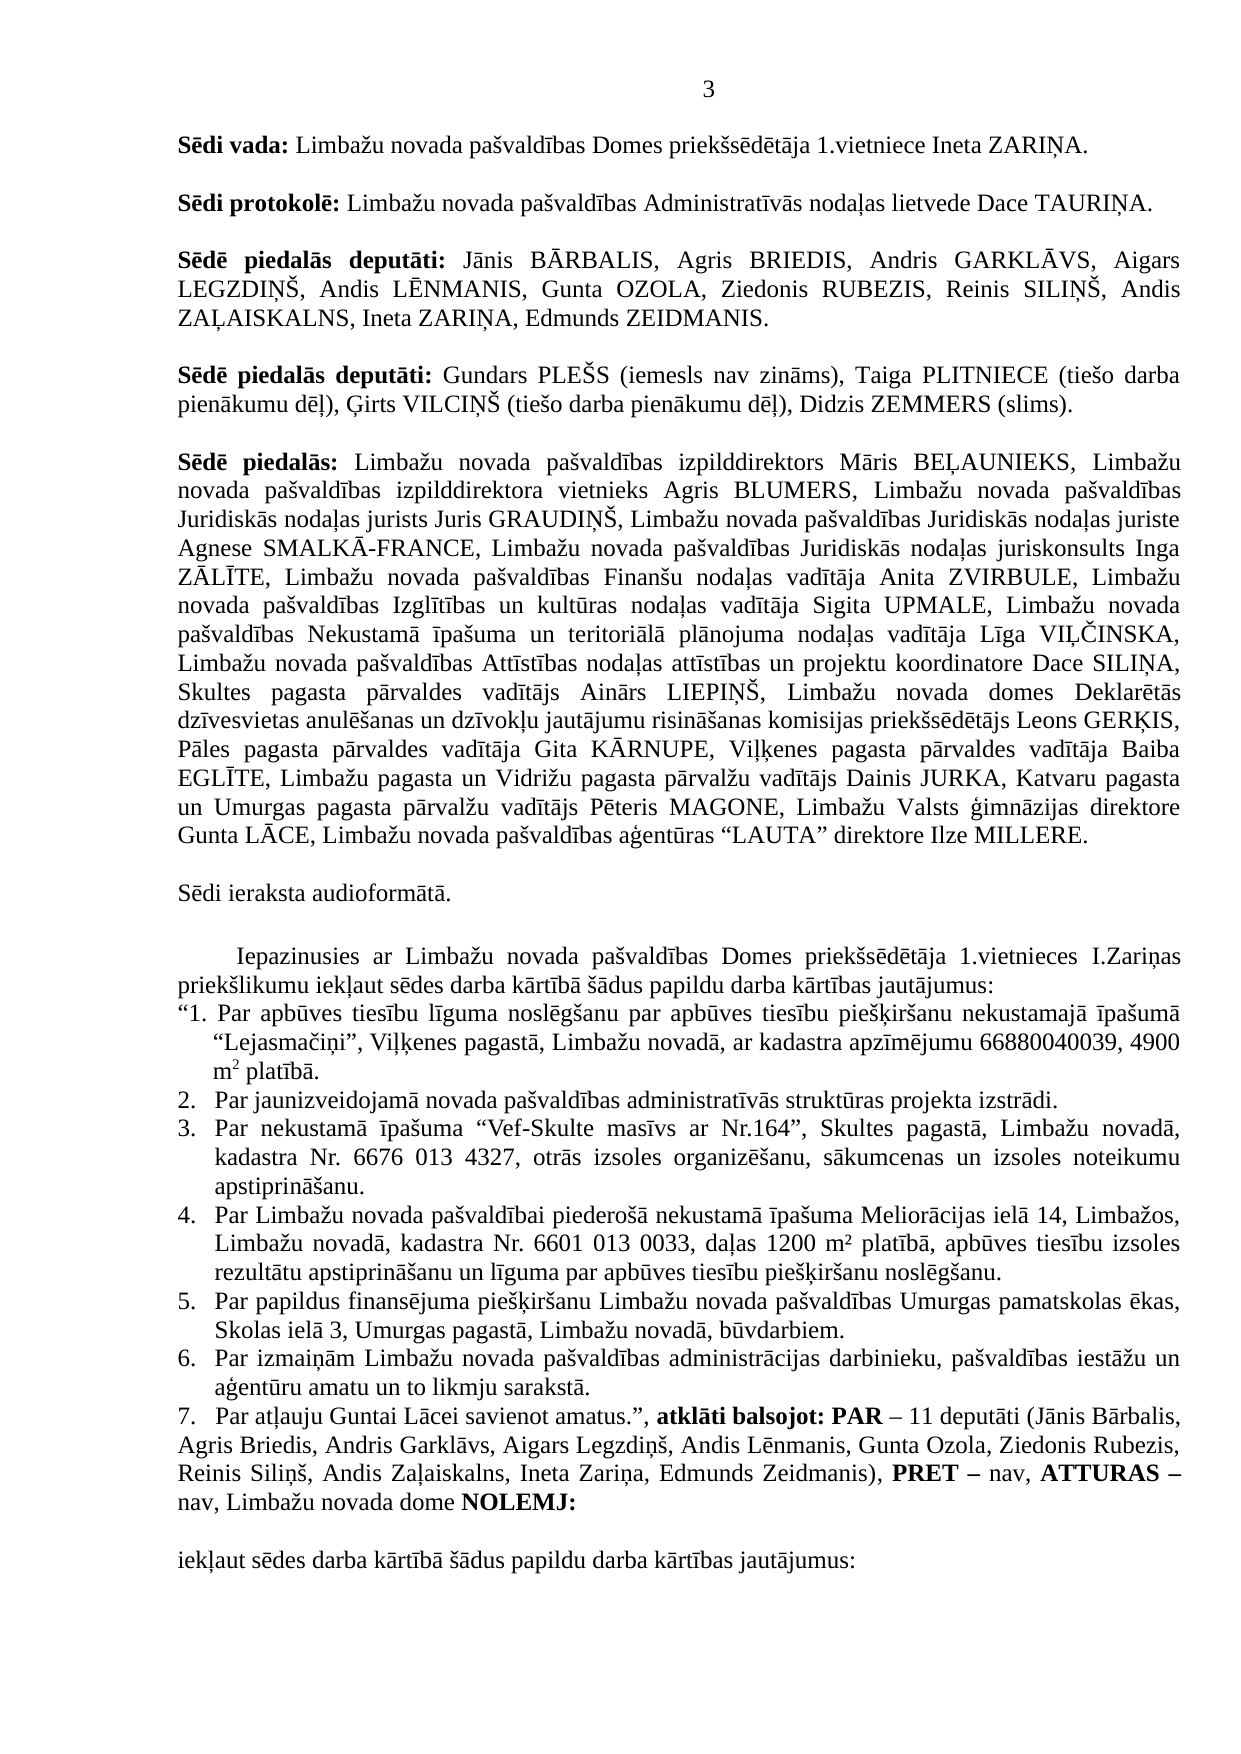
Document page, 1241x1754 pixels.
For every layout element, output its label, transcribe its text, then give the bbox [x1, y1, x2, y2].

list Par izmaiņām Limbažu novada pašvaldības administrācijas darbinieku, pašvaldības iestāžu un aģentūru amatu un to likmju sarakstā. [177, 1343, 1181, 1401]
text Sēdē piedalās deputāti: Gundars PLEŠS (iemesls nav zināms), Taiga PLITNIECE (tiešo darba pienākumu dēļ), Ģirts VILCIŅŠ (tiešo darba pienākumu dēļ), Didzis ZEMMERS (slims). [177, 361, 1181, 418]
text Sēdē piedalās: Limbažu novada pašvaldības izpilddirektors Māris BEĻAUNIEKS, Limbažu novada pašvaldības izpilddirektora vietnieks Agris BLUMERS, Limbažu novada pašvaldības Juridiskās nodaļas jurists Juris GRAUDIŅŠ, Limbažu novada pašvaldības Juridiskās nodaļas juriste Agnese SMALKĀ-FRANCE, Limbažu novada pašvaldības Juridiskās nodaļas juriskonsults Inga ZĀLĪTE, Limbažu novada pašvaldības Finanšu nodaļas vadītāja Anita ZVIRBULE, Limbažu novada pašvaldības Izglītības un kultūras nodaļas vadītāja Sigita UPMALE, Limbažu novada pašvaldības Nekustamā īpašuma un teritoriālā plānojuma nodaļas vadītāja Līga VIĻČINSKA, Limbažu novada pašvaldības Attīstības nodaļas attīstības un projektu koordinatore Dace SILIŅA, Skultes pagasta pārvaldes vadītājs Ainārs LIEPIŅŠ, Limbažu novada domes Deklarētās dzīvesvietas anulēšanas un dzīvokļu jautājumu risināšanas komisijas priekšsēdētājs Leons GERĶIS, Pāles pagasta pārvaldes vadītāja Gita KĀRNUPE, Viļķenes pagasta pārvaldes vadītāja Baiba EGLĪTE, Limbažu pagasta un Vidrižu pagasta pārvalžu vadītājs Dainis JURKA, Katvaru pagasta un Umurgas pagasta pārvalžu vadītājs Pēteris MAGONE, Limbažu Valsts ģimnāzijas direktore Gunta LĀCE, Limbažu novada pašvaldības aģentūras “LAUTA” direktore Ilze MILLERE. [177, 447, 1181, 849]
text 7. Par atļauju Guntai Lācei savienot amatus.”, atklāti balsojot: PAR – 11 deputāti (Jānis Bārbalis, Agris Briedis, Andris Garklāvs, Aigars Legzdiņš, Andis Lēnmanis, Gunta Ozola, Ziedonis Rubezis, Reinis Siliņš, Andis Zaļaiskalns, Ineta Zariņa, Edmunds Zeidmanis), PRET – nav, ATTURAS – nav, Limbažu novada dome NOLEMJ: [177, 1401, 1181, 1516]
text Iepazinusies ar Limbažu novada pašvaldības Domes priekšsēdētāja 1.vietnieces I.Zariņas priekšlikumu iekļaut sēdes darba kārtībā šādus papildu darba kārtības jautājumus: [177, 941, 1181, 998]
text Sēdi protokolē: Limbažu novada pašvaldības Administratīvās nodaļas lietvede Dace TAURIŅA. [177, 188, 1181, 217]
text “1. Par apbūves tiesību līguma noslēgšanu par apbūves tiesību piešķiršanu nekustamajā īpašumā “Lejasmačiņi”, Viļķenes pagastā, Limbažu novadā, ar kadastra apzīmējumu 66880040039, 4900 m2 platībā. [177, 998, 1181, 1085]
text Sēdē piedalās deputāti: Jānis BĀRBALIS, Agris BRIEDIS, Andris GARKLĀVS, Aigars LEGZDIŅŠ, Andis LĒNMANIS, Gunta OZOLA, Ziedonis RUBEZIS, Reinis SILIŅŠ, Andis ZAĻAISKALNS, Ineta ZARIŅA, Edmunds ZEIDMANIS. [177, 246, 1181, 332]
list Par papildus finansējuma piešķiršanu Limbažu novada pašvaldības Umurgas pamatskolas ēkas, Skolas ielā 3, Umurgas pagastā, Limbažu novadā, būvdarbiem. [177, 1286, 1181, 1343]
list Par nekustamā īpašuma “Vef-Skulte masīvs ar Nr.164”, Skultes pagastā, Limbažu novadā, kadastra Nr. 6676 013 4327, otrās izsoles organizēšanu, sākumcenas un izsoles noteikumu apstiprināšanu. [177, 1113, 1181, 1200]
text Sēdi vada: Limbažu novada pašvaldības Domes priekšsēdētāja 1.vietniece Ineta ZARIŅA. [177, 131, 1181, 159]
text iekļaut sēdes darba kārtībā šādus papildu darba kārtības jautājumus: [177, 1545, 1181, 1573]
list Par jaunizveidojamā novada pašvaldības administratīvās struktūras projekta izstrādi. [177, 1085, 1181, 1113]
text Sēdi ieraksta audioformātā. [177, 878, 1181, 907]
